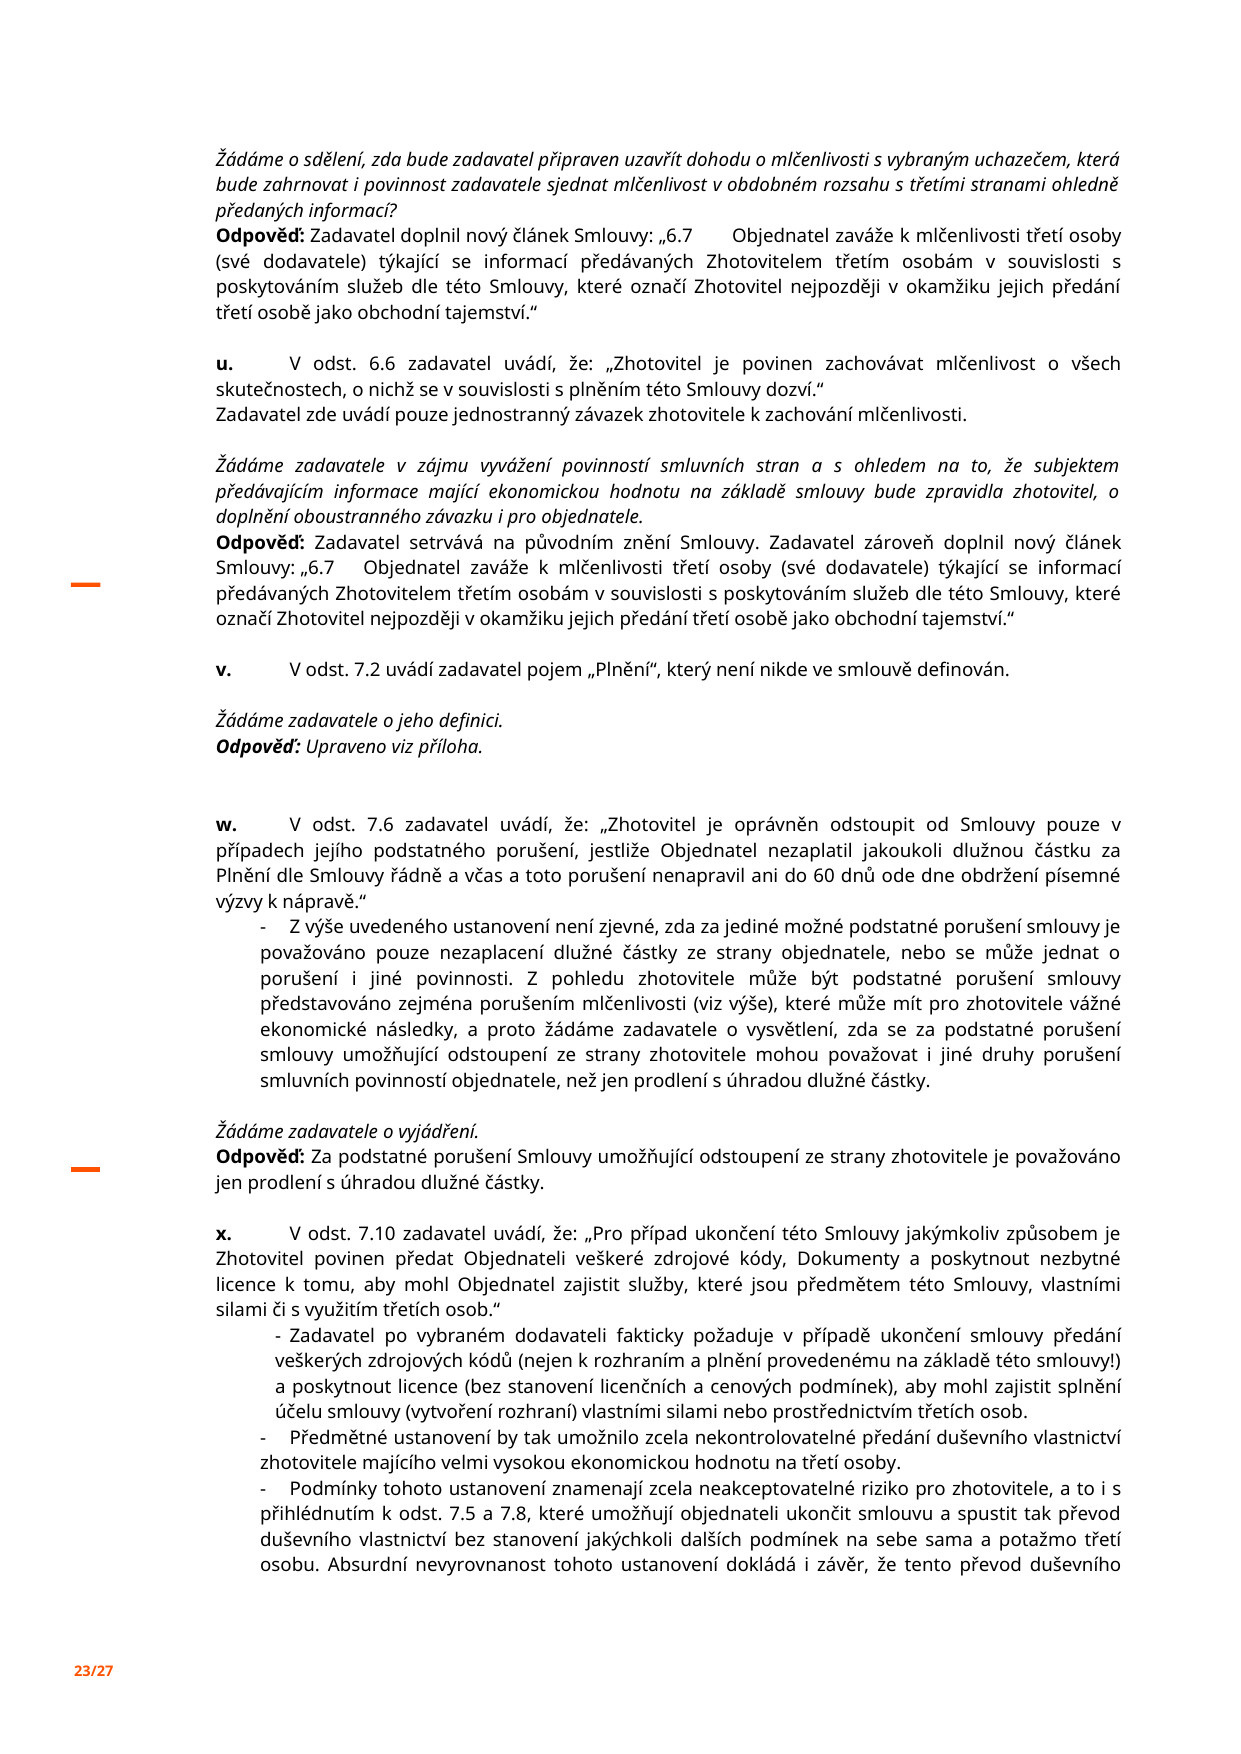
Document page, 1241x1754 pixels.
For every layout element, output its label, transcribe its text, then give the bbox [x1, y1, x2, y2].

text v. V odst. 7.2 uvádí zadavatel pojem „Plnění“, který není nikde ve smlouvě definován. [216, 657, 1122, 682]
text Odpověď: Zadavatel setrvává na původním znění Smlouvy. Zadavatel zároveň doplnil nový článek Smlouvy: „6.7 Objednatel zaváže k mlčenlivosti třetí osoby (své dodavatele) týkající se informací předávaných Zhotovitelem třetím osobám v souvislosti s poskytováním služeb dle této Smlouvy, které označí Zhotovitel nejpozději v okamžiku jejich předání třetí osobě jako obchodní tajemství.“ [216, 529, 1122, 631]
text Zadavatel zde uvádí pouze jednostranný závazek zhotovitele k zachování mlčenlivosti. [216, 401, 1122, 427]
text x. V odst. 7.10 zadavatel uvádí, že: „Pro případ ukončení této Smlouvy jakýmkoliv způsobem je Zhotovitel povinen předat Objednateli veškeré zdrojové kódy, Dokumenty a poskytnout nezbytné licence k tomu, aby mohl Objednatel zajistit služby, které jsou předmětem této Smlouvy, vlastními silami či s využitím třetích osob.“ [216, 1220, 1122, 1322]
text w. V odst. 7.6 zadavatel uvádí, že: „Zhotovitel je oprávněn odstoupit od Smlouvy pouze v případech jejího podstatného porušení, jestliže Objednatel nezaplatil jakoukoli dlužnou částku za Plnění dle Smlouvy řádně a včas a toto porušení nenapravil ani do 60 dnů ode dne obdržení písemné výzvy k nápravě.“ [216, 812, 1122, 914]
text Odpověď: Upraveno viz příloha. [216, 733, 1122, 759]
text - Z výše uvedeného ustanovení není zjevné, zda za jediné možné podstatné porušení smlouvy je považováno pouze nezaplacení dlužné částky ze strany objednatele, nebo se může jednat o porušení i jiné povinnosti. Z pohledu zhotovitele může být podstatné porušení smlouvy představováno zejména porušením mlčenlivosti (viz výše), které může mít pro zhotovitele vážné ekonomické následky, a proto žádáme zadavatele o vysvětlení, zda se za podstatné porušení smlouvy umožňující odstoupení ze strany zhotovitele mohou považovat i jiné druhy porušení smluvních povinností objednatele, než jen prodlení s úhradou dlužné částky. [260, 914, 1122, 1092]
text - Předmětné ustanovení by tak umožnilo zcela nekontrolovatelné předání duševního vlastnictví zhotovitele majícího velmi vysokou ekonomickou hodnotu na třetí osoby. [260, 1424, 1122, 1475]
text Žádáme zadavatele v zájmu vyvážení povinností smluvních stran a s ohledem na to, že subjektem předávajícím informace mající ekonomickou hodnotu na základě smlouvy bude zpravidla zhotovitel, o doplnění oboustranného závazku i pro objednatele. [216, 452, 1122, 529]
text Odpověď: Zadavatel doplnil nový článek Smlouvy: „6.7 Objednatel zaváže k mlčenlivosti třetí osoby (své dodavatele) týkající se informací předávaných Zhotovitelem třetím osobám v souvislosti s poskytováním služeb dle této Smlouvy, které označí Zhotovitel nejpozději v okamžiku jejich předání třetí osobě jako obchodní tajemství.“ [216, 223, 1122, 325]
text - Zadavatel po vybraném dodavateli fakticky požaduje v případě ukončení smlouvy předání veškerých zdrojových kódů (nejen k rozhraním a plnění provedenému na základě této smlouvy!) a poskytnout licence (bez stanovení licenčních a cenových podmínek), aby mohl zajistit splnění účelu smlouvy (vytvoření rozhraní) vlastními silami nebo prostřednictvím třetích osob. [275, 1322, 1122, 1424]
text Žádáme o sdělení, zda bude zadavatel připraven uzavřít dohodu o mlčenlivosti s vybraným uchazečem, která bude zahrnovat i povinnost zadavatele sjednat mlčenlivost v obdobném rozsahu s třetími stranami ohledně předaných informací? [216, 146, 1122, 223]
text u. V odst. 6.6 zadavatel uvádí, že: „Zhotovitel je povinen zachovávat mlčenlivost o všech skutečnostech, o nichž se v souvislosti s plněním této Smlouvy dozví.“ [216, 350, 1122, 401]
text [260, 1475, 1122, 1577]
text Odpověď: Za podstatné porušení Smlouvy umožňující odstoupení ze strany zhotovitele je považováno jen prodlení s úhradou dlužné částky. [216, 1143, 1122, 1194]
text Žádáme zadavatele o vyjádření. [216, 1118, 1122, 1143]
text Žádáme zadavatele o jeho definici. [216, 708, 1122, 733]
